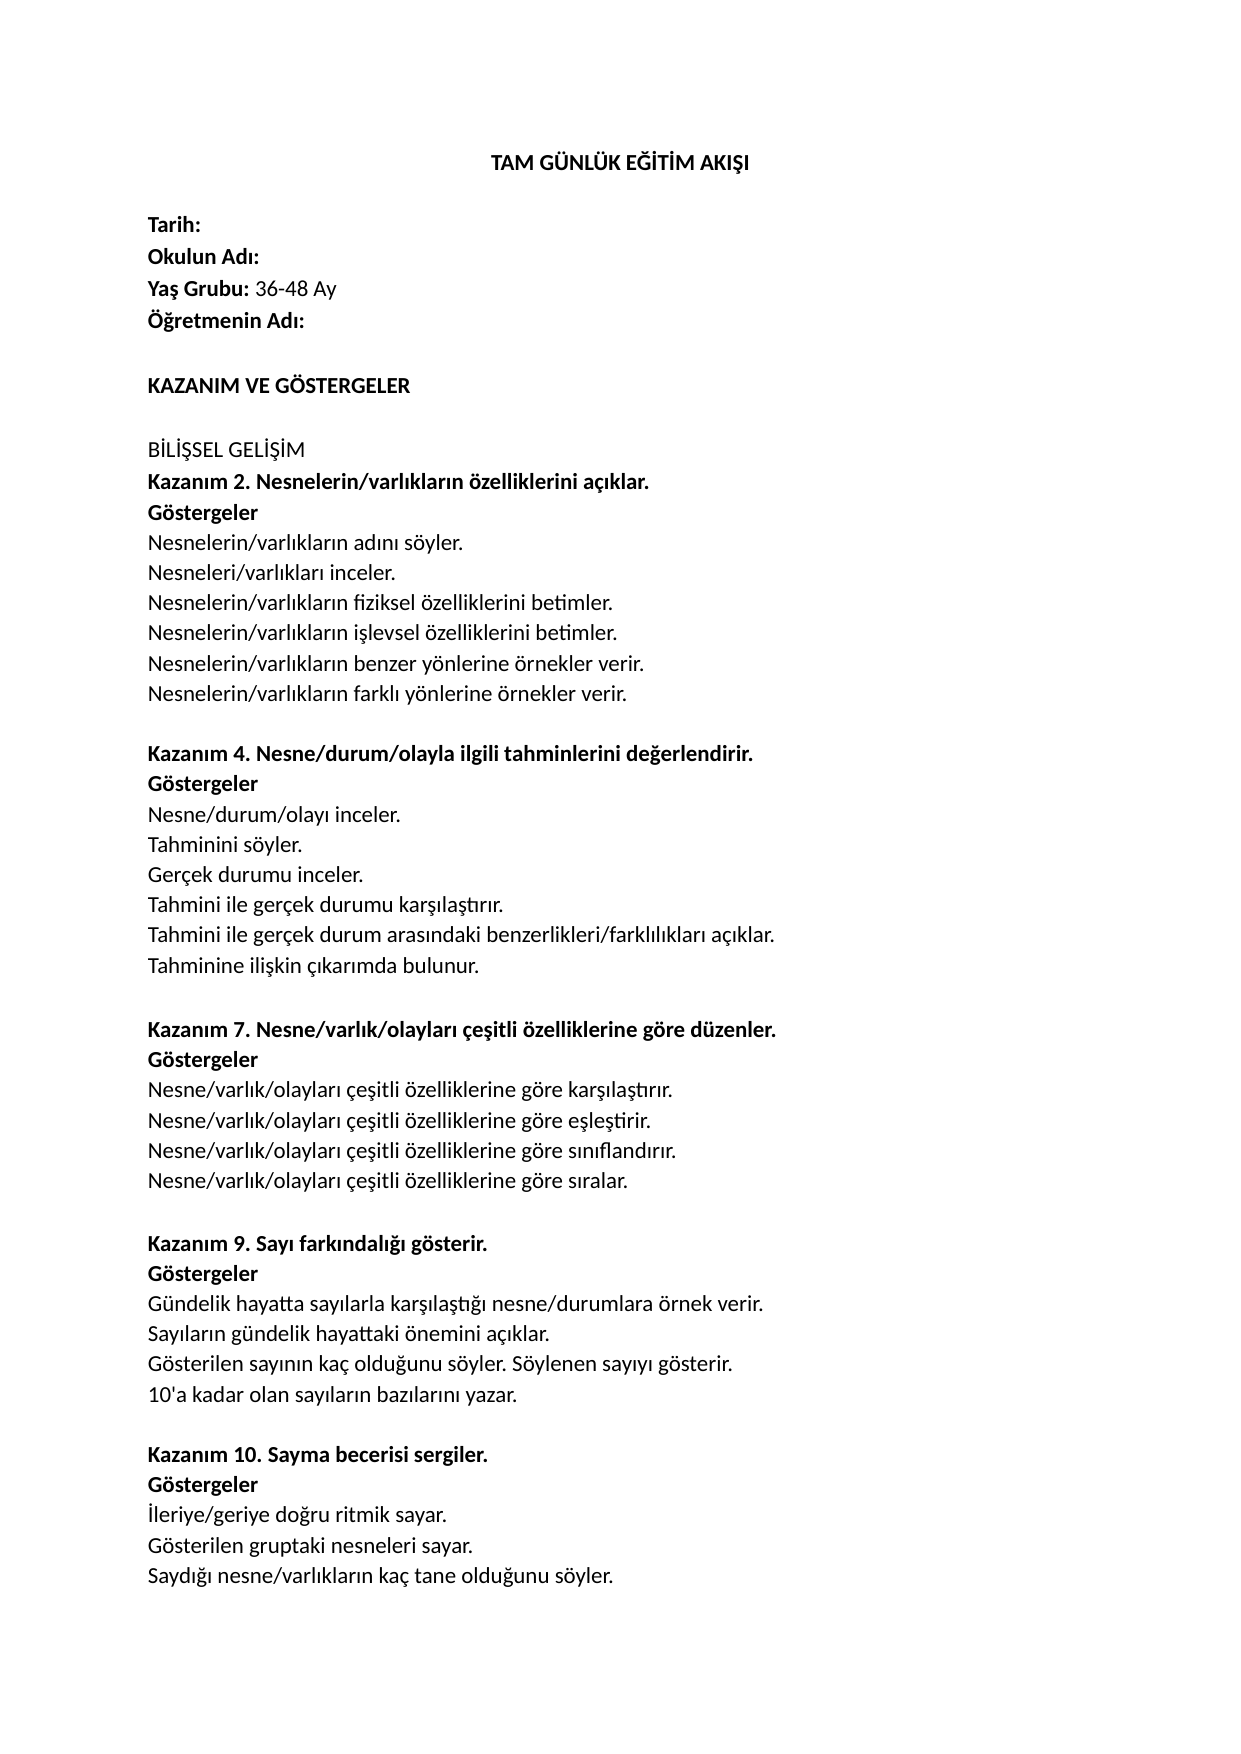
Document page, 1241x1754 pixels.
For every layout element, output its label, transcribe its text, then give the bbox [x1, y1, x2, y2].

text Nesnelerin/varlıkların benzer yönlerine örnekler verir. [148, 649, 1093, 677]
text Nesne/durum/olayı inceler. [148, 800, 1093, 828]
text Gösterilen gruptaki nesneleri sayar. [148, 1531, 1093, 1559]
text Gerçek durumu inceler. [148, 860, 1093, 888]
text Nesnelerin/varlıkların farklı yönlerine örnekler verir. [148, 679, 1093, 707]
text Nesne/varlık/olayları çeşitli özelliklerine göre eşleştirir. [148, 1106, 1093, 1134]
text Yaş Grubu: 36-48 Ay [148, 274, 1093, 302]
text BİLİŞSEL GELİŞİM [148, 435, 1093, 463]
text Tarih: [148, 210, 1093, 238]
text Göstergeler [148, 498, 1093, 526]
text Nesne/varlık/olayları çeşitli özelliklerine göre sıralar. [148, 1166, 1093, 1194]
text Göstergeler [148, 1470, 1093, 1498]
text Nesneleri/varlıkları inceler. [148, 558, 1093, 586]
text İleriye/geriye doğru ritmik sayar. [148, 1501, 1093, 1528]
text Kazanım 9. Sayı farkındalığı gösterir. [148, 1229, 1093, 1257]
text Öğretmenin Adı: [148, 307, 1093, 334]
text Göstergeler [148, 1045, 1093, 1073]
text Gündelik hayatta sayılarla karşılaştığı nesne/durumlara örnek verir. [148, 1289, 1093, 1317]
text Kazanım 4. Nesne/durum/olayla ilgili tahminlerini değerlendirir. [148, 739, 1093, 767]
text Tahminini söyler. [148, 830, 1093, 858]
text Kazanım 10. Sayma becerisi sergiler. [148, 1440, 1093, 1468]
text TAM GÜNLÜK EĞİTİM AKIŞI [148, 148, 1093, 176]
text Tahminine ilişkin çıkarımda bulunur. [148, 951, 1093, 979]
text Kazanım 2. Nesnelerin/varlıkların özelliklerini açıklar. [148, 467, 1093, 496]
text Göstergeler [148, 1259, 1093, 1287]
text 10'a kadar olan sayıların bazılarını yazar. [148, 1380, 1093, 1408]
text Nesne/varlık/olayları çeşitli özelliklerine göre karşılaştırır. [148, 1076, 1093, 1104]
text Okulun Adı: [148, 242, 1093, 270]
text Tahmini ile gerçek durumu karşılaştırır. [148, 890, 1093, 918]
text Nesnelerin/varlıkların adını söyler. [148, 528, 1093, 556]
text Nesnelerin/varlıkların işlevsel özelliklerini betimler. [148, 618, 1093, 647]
text KAZANIM VE GÖSTERGELER [148, 371, 1093, 399]
text Nesne/varlık/olayları çeşitli özelliklerine göre sınıflandırır. [148, 1136, 1093, 1164]
text Saydığı nesne/varlıkların kaç tane olduğunu söyler. [148, 1561, 1093, 1589]
text Nesnelerin/varlıkların fiziksel özelliklerini betimler. [148, 588, 1093, 616]
text Sayıların gündelik hayattaki önemini açıklar. [148, 1319, 1093, 1347]
text Kazanım 7. Nesne/varlık/olayları çeşitli özelliklerine göre düzenler. [148, 1015, 1093, 1043]
text Göstergeler [148, 769, 1093, 798]
text Gösterilen sayının kaç olduğunu söyler. Söylenen sayıyı gösterir. [148, 1349, 1093, 1377]
text Tahmini ile gerçek durum arasındaki benzerlikleri/farklılıkları açıklar. [148, 921, 1093, 949]
